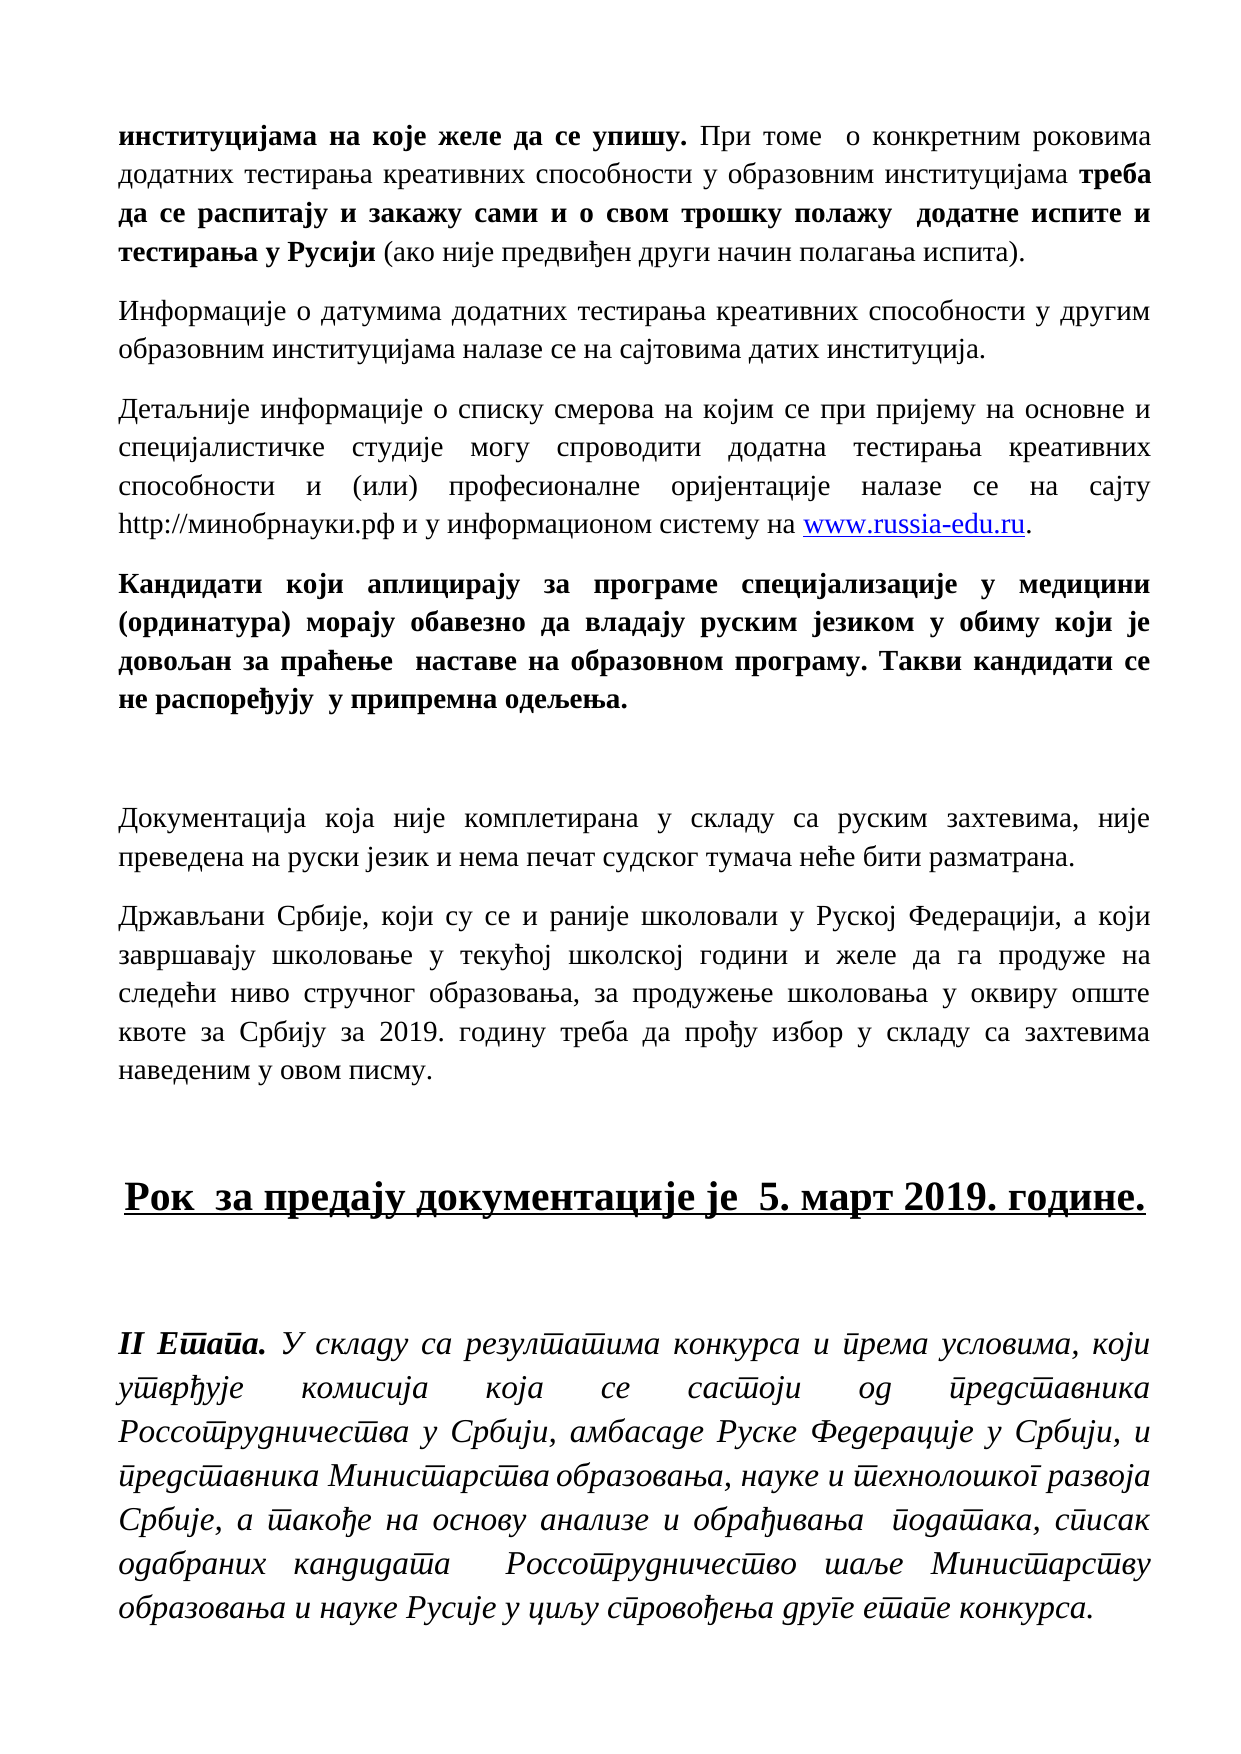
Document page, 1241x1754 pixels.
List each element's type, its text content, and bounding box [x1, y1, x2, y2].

text Детаљније информације о списку смерова на којим се при пријему на основне и специјалистичке студије могу спроводити додатна тестирања креативних способности и (или) професионалне оријентације налазе се на сајту http://минобрнауки.рф и у информационом систему на www.russia-edu.ru. [118, 391, 1152, 540]
text II Етапа. У складу са резултатима конкурса и према условима, који утврђује комисија која се састоји од представника Россотрудничества у Србији, амбасаде Руске Федерације у Србији, и представника Министарства образовања, науке и технолошког развоја Србије, а такође на основу анализе и обрађивања података, списак одабраних кандидата Россотрудничество шаље Министарству образовања и науке Русије у циљу спровођења друге етапе конкурса. [118, 1323, 1152, 1626]
text Информације о датумима додатних тестирања креативних способности у другим образовним институцијама налазе се на сајтовима датих институција. [118, 293, 1152, 365]
text Кандидати који аплицирају за програме специјализације у медицини (ординатура) морају обавезно да владају руским језиком у обиму који је довољан за праћење наставе на образовном програму. Такви кандидати се не распоређују у припремна одељења. [118, 566, 1152, 715]
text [118, 118, 1152, 267]
text Рок за предају документације је 5. март 2019. године. [118, 1171, 1152, 1219]
text Држављани Србије, који су се и раније школовали у Руској Федерацији, а који завршавају школовање у текућој школској години и желе да га продуже на следећи ниво стручног образовања, за продужење школовања у оквиру опште квоте за Србију за 2019. годину треба да прођу избор у складу са захтевима наведеним у овом писму. [118, 898, 1152, 1086]
text Документација која није комплетирана у складу са руским захтевима, није преведена на руски језик и нема печат судског тумача неће бити разматрана. [118, 800, 1152, 872]
